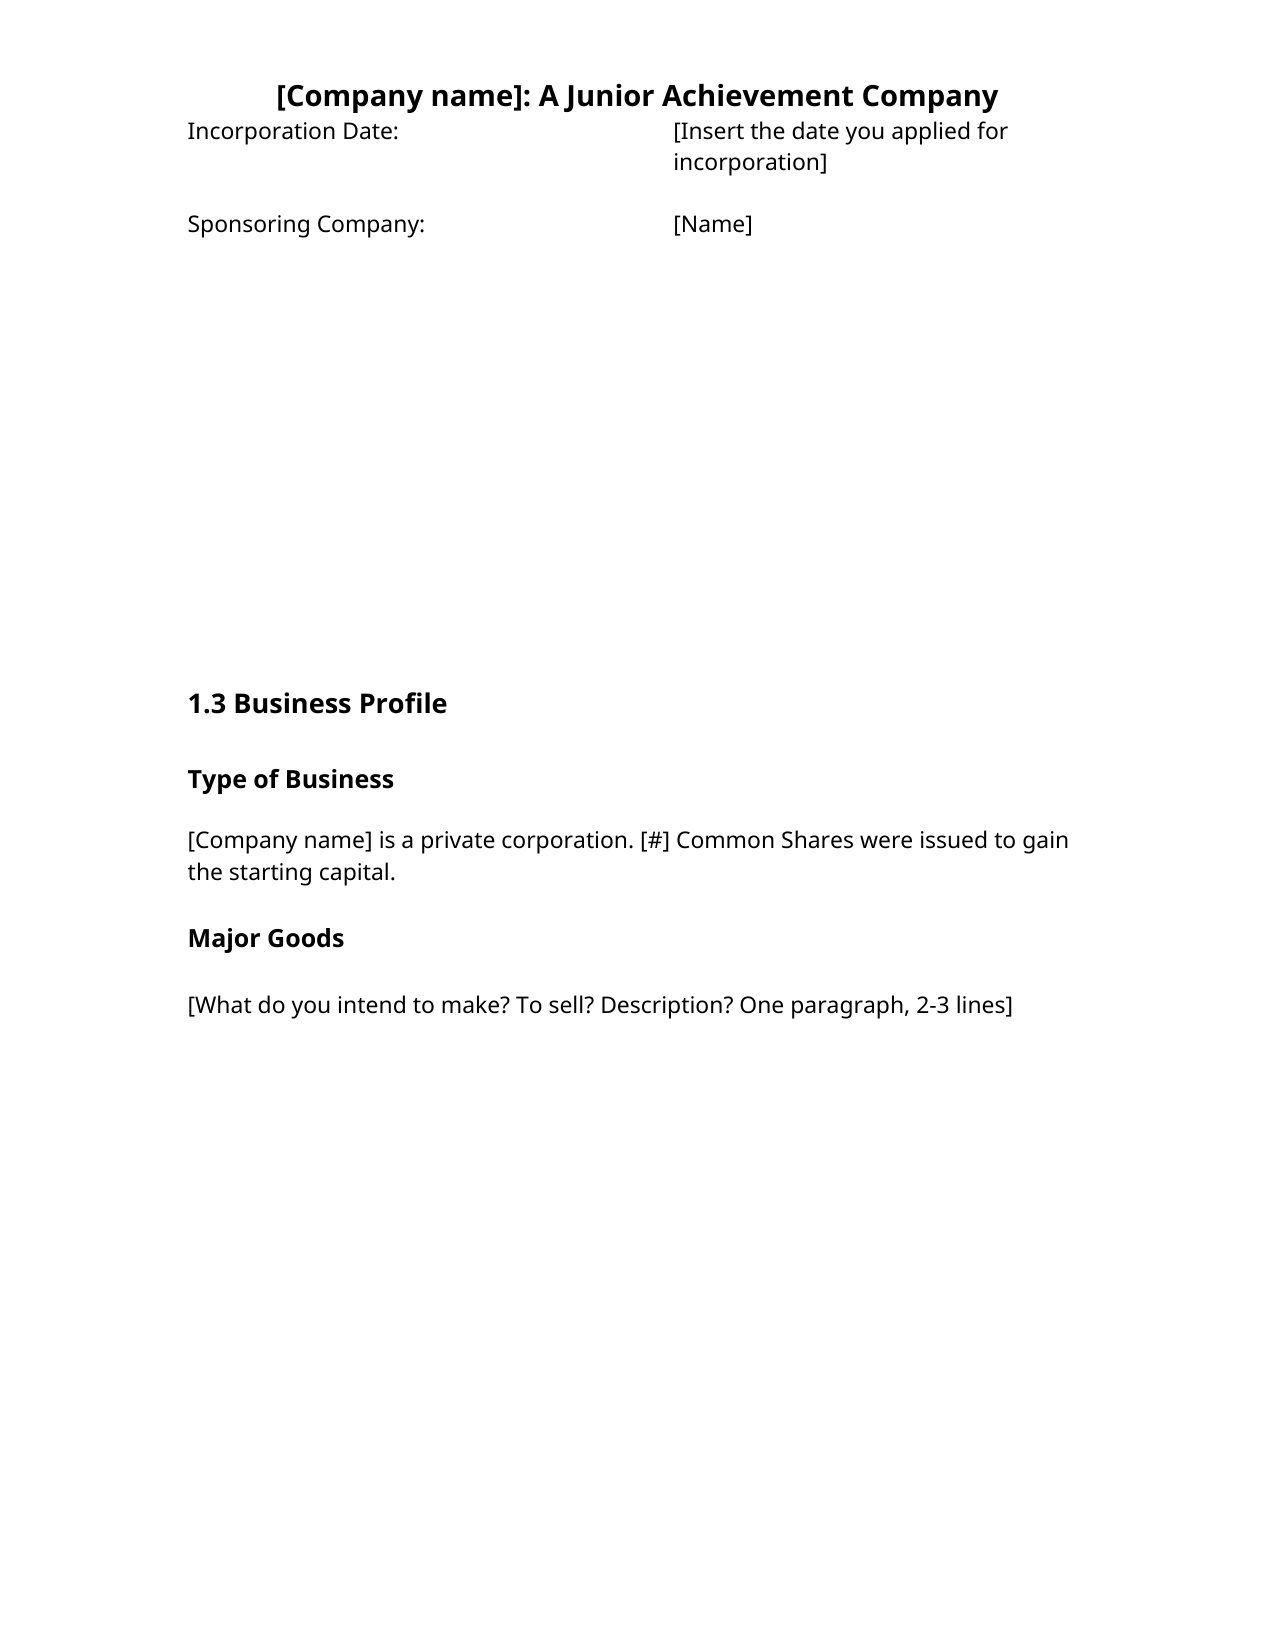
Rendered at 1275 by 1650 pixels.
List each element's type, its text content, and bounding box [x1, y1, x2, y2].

text Type of Business [187, 762, 1087, 796]
text Major Goods [187, 921, 1087, 955]
text [What do you intend to make? To sell? Description? One paragraph, 2-3 lines] [187, 989, 1087, 1020]
text 1.3 Business Profile [187, 685, 1087, 722]
text Incorporation Date: [Insert the date you applied for incorporation] [187, 115, 1087, 177]
text [Company name] is a private corporation. [#] Common Shares were issued to gain the starting capital. [187, 824, 1087, 887]
text Sponsoring Company: [Name] [187, 208, 1087, 240]
